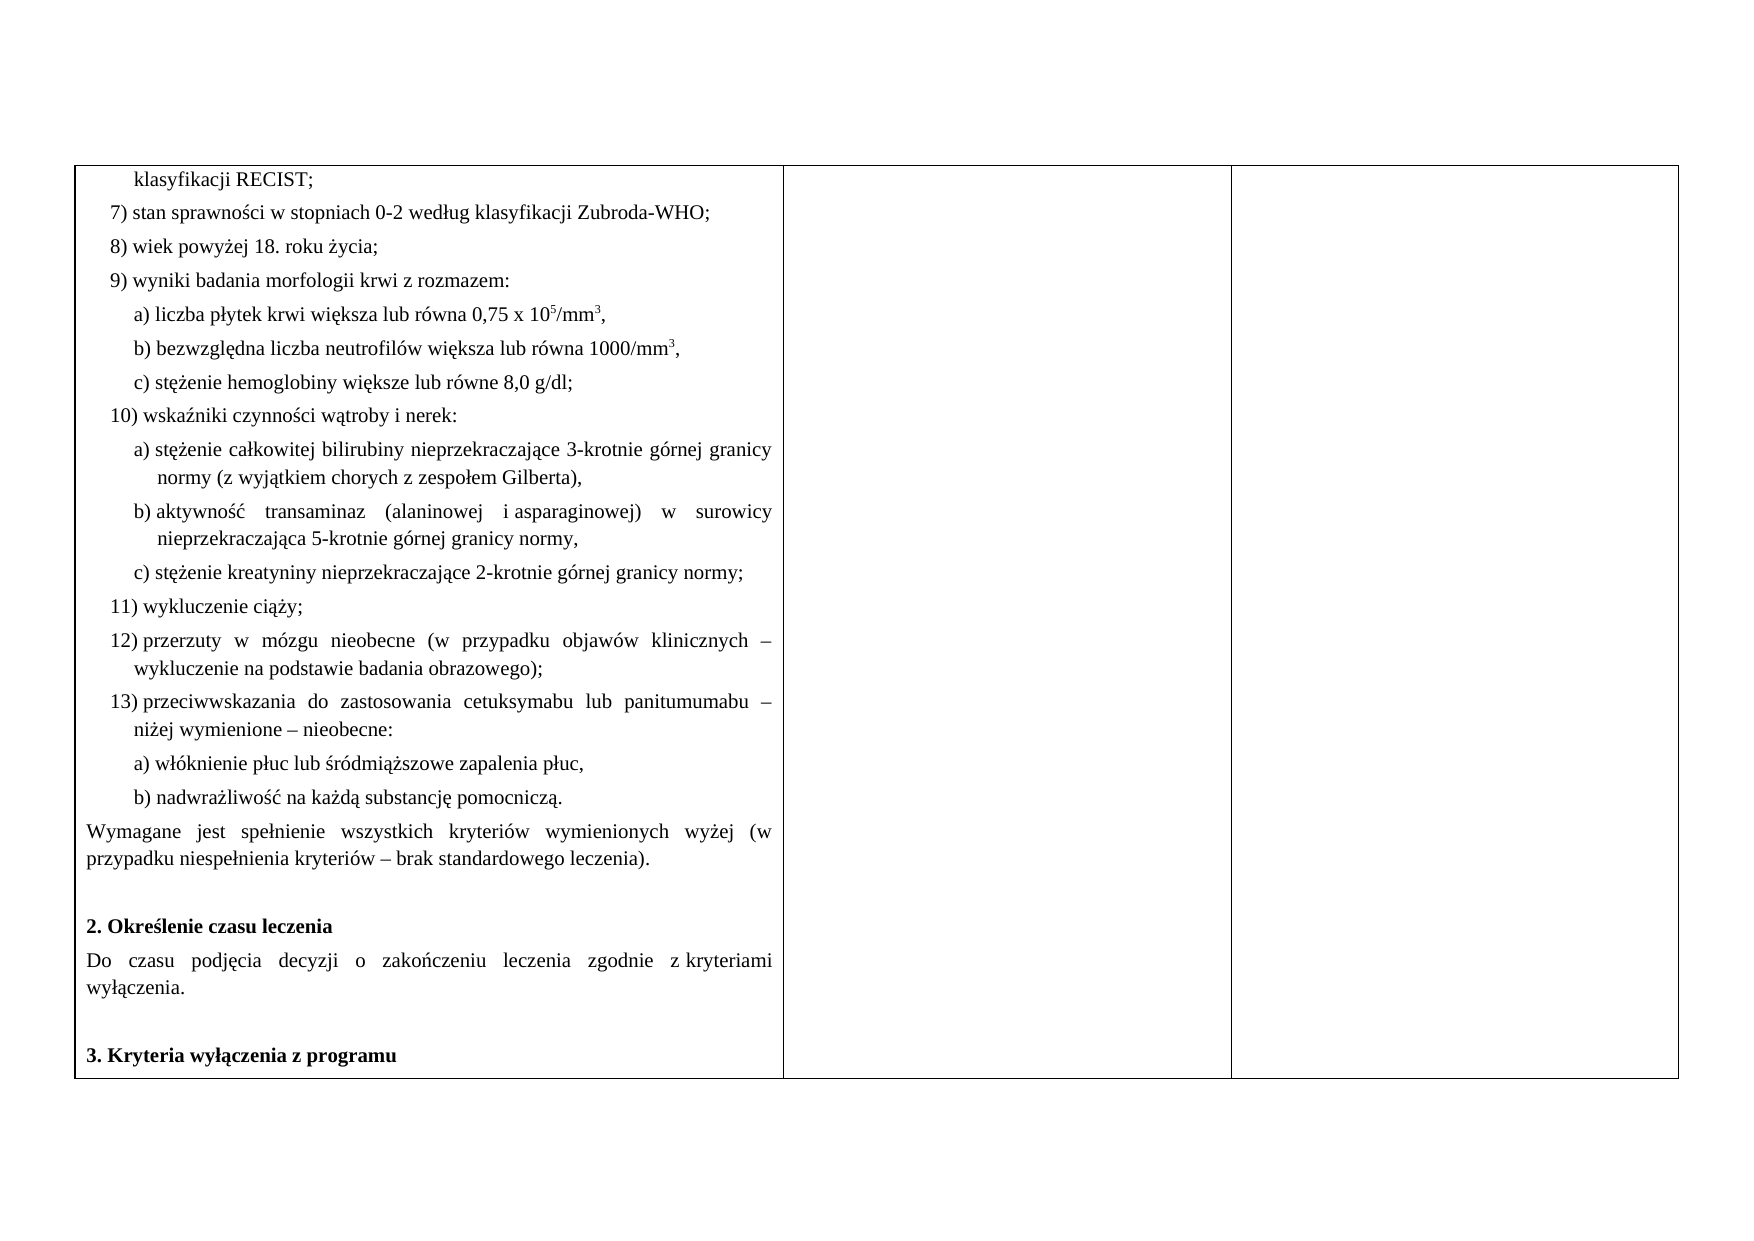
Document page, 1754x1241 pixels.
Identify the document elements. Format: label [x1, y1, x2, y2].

table_cell [76, 166, 783, 1078]
table_cell [784, 166, 1231, 1078]
table_cell [1232, 166, 1678, 1078]
